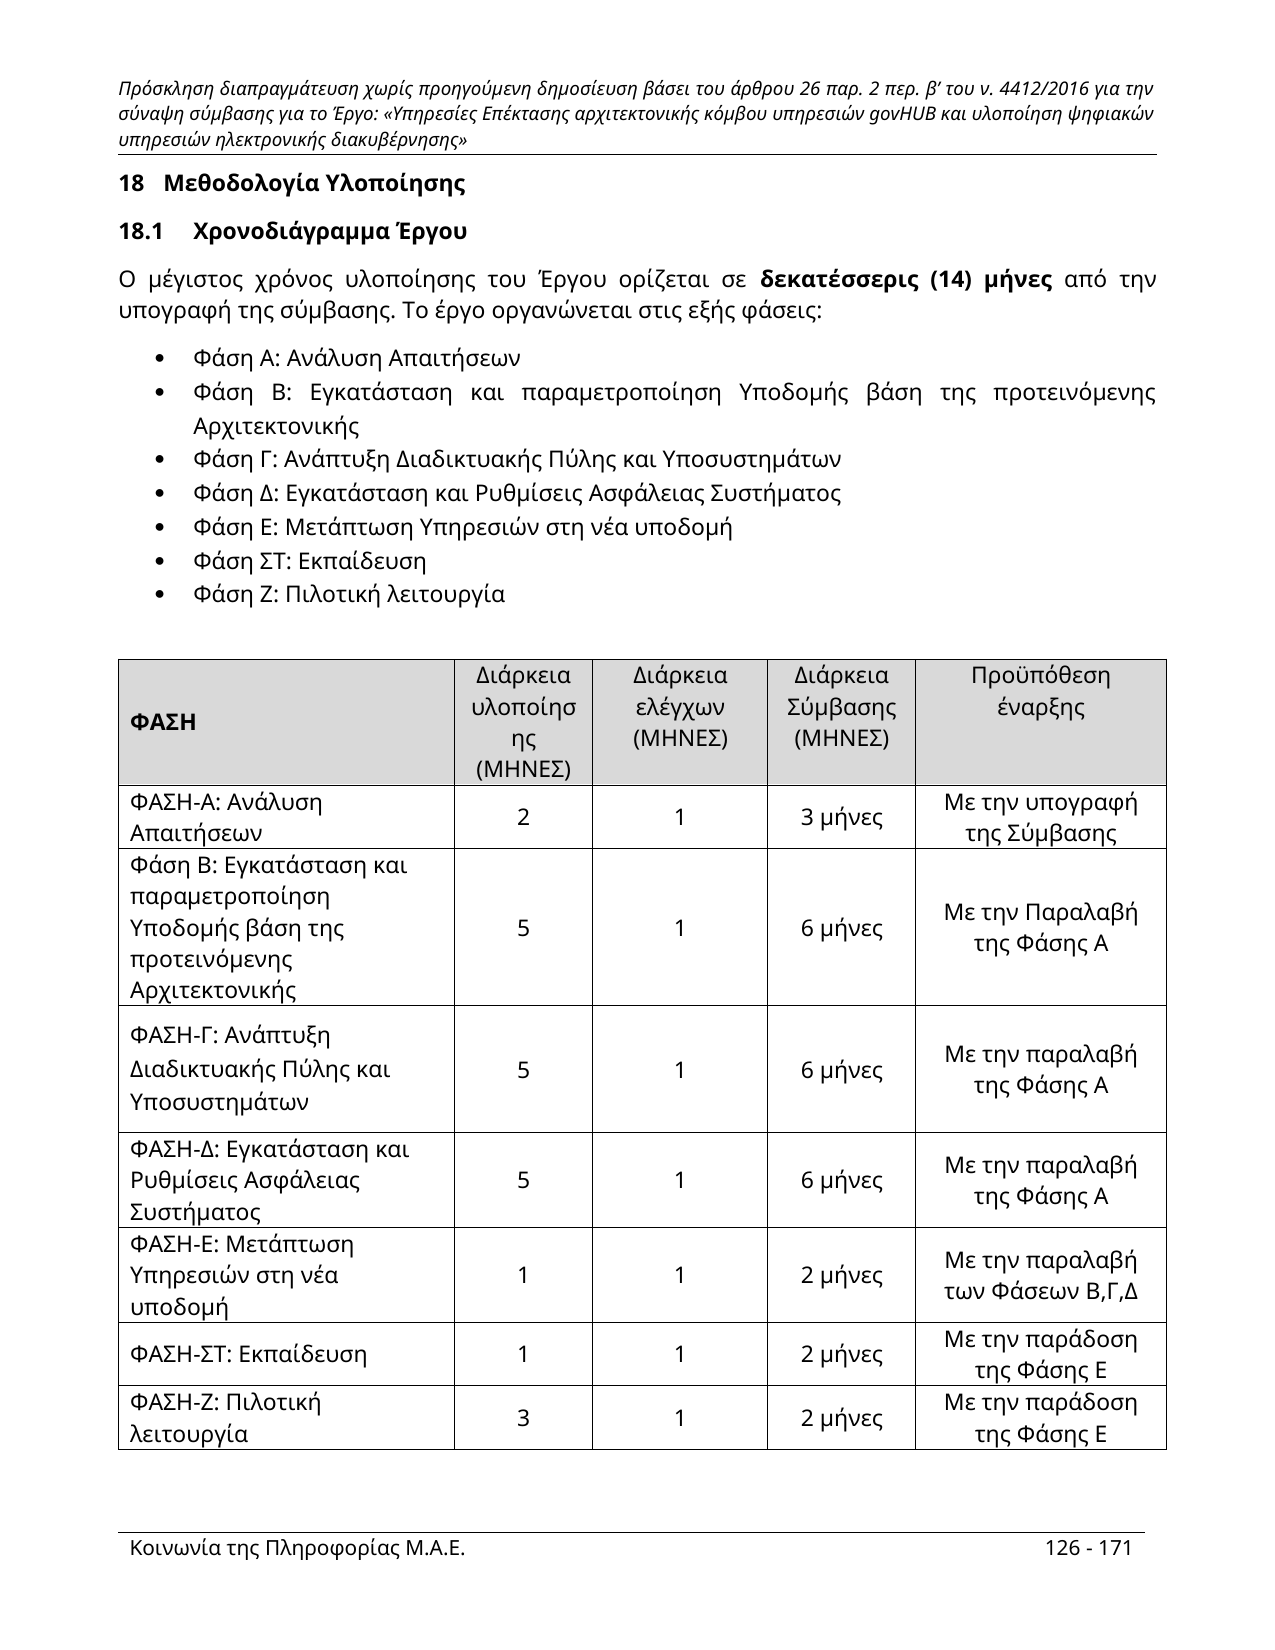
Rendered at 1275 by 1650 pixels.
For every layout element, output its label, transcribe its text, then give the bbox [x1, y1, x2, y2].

table_cell 6 μήνες [768, 1133, 915, 1227]
table_cell 1 [593, 849, 767, 1005]
table_cell ΦΑΣΗ-Γ: Ανάπτυξη Διαδικτυακής Πύλης και Υποσυστημάτων [119, 1006, 454, 1132]
table_cell Φάση Β: Εγκατάσταση και παραμετροποίηση Υποδομής βάση της προτεινόμενης Αρχιτεκτονικής [119, 849, 454, 1005]
table_cell 3 μήνες [768, 786, 915, 848]
table_cell 6 μήνες [768, 849, 915, 1005]
table_header Προϋπόθεση έναρξης [916, 660, 1166, 784]
table_cell 1 [593, 1133, 767, 1227]
table_cell ΦΑΣΗ-Ε: Μετάπτωση Υπηρεσιών στη νέα υποδομή [119, 1228, 454, 1322]
table_cell 1 [593, 1228, 767, 1322]
table_cell 5 [455, 1006, 592, 1132]
list Φάση ΣΤ: Εκπαίδευση [156, 545, 1157, 576]
table_cell Με την παραλαβή των Φάσεων Β,Γ,Δ [916, 1228, 1166, 1322]
list Φάση Ζ: Πιλοτική λειτουργία [156, 578, 1157, 610]
table_cell ΦΑΣΗ-Ζ: Πιλοτική λειτουργία [119, 1386, 454, 1449]
table_cell Με την Παραλαβή της Φάσης Α [916, 849, 1166, 1005]
list Φάση Γ: Ανάπτυξη Διαδικτυακής Πύλης και Υποσυστημάτων [156, 443, 1157, 475]
table_cell Με την παράδοση της Φάσης Ε [916, 1386, 1166, 1449]
list Φάση Ε: Μετάπτωση Υπηρεσιών στη νέα υποδομή [156, 511, 1157, 542]
table_cell 1 [455, 1323, 592, 1385]
table_cell ΦΑΣΗ-ΣΤ: Εκπαίδευση [119, 1323, 454, 1385]
table_header Διάρκεια Σύμβασης (ΜΗΝΕΣ) [768, 660, 915, 784]
table_cell 5 [455, 849, 592, 1005]
subtitle Χρονοδιάγραμμα Έργου [118, 215, 1157, 246]
table_cell 1 [593, 786, 767, 848]
table_cell 5 [455, 1133, 592, 1227]
table_header Διάρκεια ελέγχων (ΜΗΝΕΣ) [593, 660, 767, 784]
table_cell Με την παραλαβή της Φάσης Α [916, 1133, 1166, 1227]
table_cell 2 μήνες [768, 1386, 915, 1449]
table_cell 1 [593, 1386, 767, 1449]
table_cell 1 [455, 1228, 592, 1322]
table_cell 2 μήνες [768, 1228, 915, 1322]
text Ο μέγιστος χρόνος υλοποίησης του Έργου ορίζεται σε δεκατέσσερις (14) μήνες από την υπογραφή της σύμβασης. Το έργο οργανώνεται στις εξής φάσεις: [118, 263, 1157, 326]
table_cell Με την υπογραφή της Σύμβασης [916, 786, 1166, 848]
table_cell 3 [455, 1386, 592, 1449]
table_cell 2 [455, 786, 592, 848]
table_cell 1 [593, 1323, 767, 1385]
table_cell Με την παράδοση της Φάσης Ε [916, 1323, 1166, 1385]
list Φάση Α: Ανάλυση Απαιτήσεων [156, 342, 1157, 373]
table_header Διάρκεια υλοποίησης (ΜΗΝΕΣ) [455, 660, 592, 784]
table_cell ΦΑΣΗ-Α: Ανάλυση Απαιτήσεων [119, 786, 454, 848]
table_cell Με την παραλαβή της Φάσης Α [916, 1006, 1166, 1132]
table_header ΦΑΣΗ [119, 660, 454, 784]
table_cell 6 μήνες [768, 1006, 915, 1132]
table_cell 2 μήνες [768, 1323, 915, 1385]
table_cell 1 [593, 1006, 767, 1132]
list Φάση Δ: Εγκατάσταση και Ρυθμίσεις Ασφάλειας Συστήματος [156, 477, 1157, 508]
subtitle Μεθοδολογία Υλοποίησης [118, 167, 1157, 198]
table_cell ΦΑΣΗ-Δ: Εγκατάσταση και Ρυθμίσεις Ασφάλειας Συστήματος [119, 1133, 454, 1227]
list Φάση Β: Εγκατάσταση και παραμετροποίηση Υποδομής βάση της προτεινόμενης Αρχιτεκτονικής [156, 376, 1157, 441]
